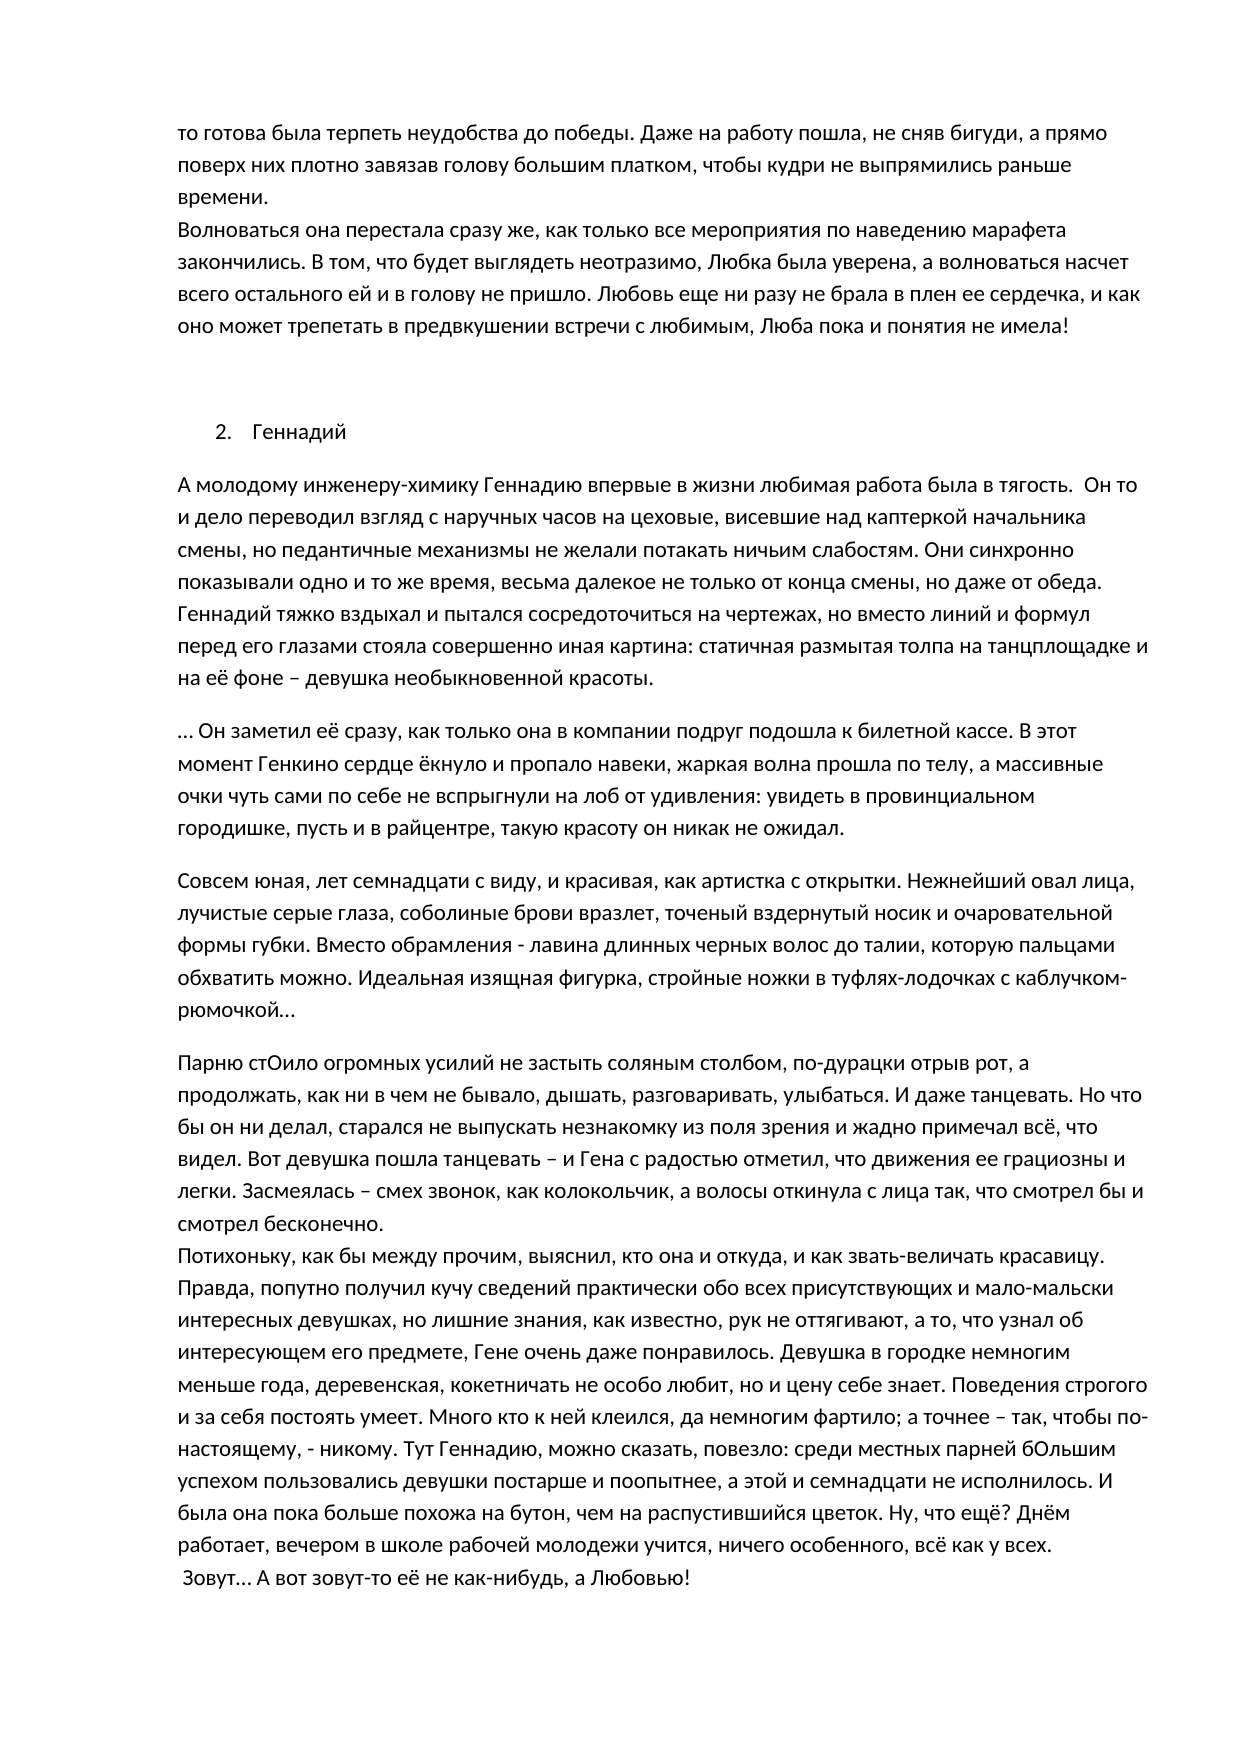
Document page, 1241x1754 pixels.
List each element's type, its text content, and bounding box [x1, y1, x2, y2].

text А молодому инженеру-химику Геннадию впервые в жизни любимая работа была в тягость. Он то и дело переводил взгляд с наручных часов на цеховые, висевшие над каптеркой начальника смены, но педантичные механизмы не желали потакать ничьим слабостям. Они синхронно показывали одно и то же время, весьма далекое не только от конца смены, но даже от обеда. Геннадий тяжко вздыхал и пытался сосредоточиться на чертежах, но вместо линий и формул перед его глазами стояла совершенно иная картина: статичная размытая толпа на танцплощадке и на её фоне – девушка необыкновенной красоты. [177, 470, 1152, 691]
text Совсем юная, лет семнадцати с виду, и красивая, как артистка с открытки. Нежнейший овал лица, лучистые серые глаза, соболиные брови вразлет, точеный вздернутый носик и очаровательной формы губки. Вместо обрамления - лавина длинных черных волос до талии, которую пальцами обхватить можно. Идеальная изящная фигурка, стройные ножки в туфлях-лодочках с каблучком-рюмочкой… [177, 866, 1152, 1023]
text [177, 118, 1152, 339]
text Парню стОило огромных усилий не застыть соляным столбом, по-дурацки отрыв рот, а продолжать, как ни в чем не бывало, дышать, разговаривать, улыбаться. И даже танцевать. Но что бы он ни делал, старался не выпускать незнакомку из поля зрения и жадно примечал всё, что видел. Вот девушка пошла танцевать – и Гена с радостью отметил, что движения ее грациозны и легки. Засмеялась – смех звонок, как колокольчик, а волосы откинула с лица так, что смотрел бы и смотрел бесконечно. Потихоньку, как бы между прочим, выяснил, кто она и откуда, и как звать-величать красавицу. Правда, попутно получил кучу сведений практически обо всех присутствующих и мало-мальски интересных девушках, но лишние знания, как известно, рук не оттягивают, а то, что узнал об интересующем его предмете, Гене очень даже понравилось. Девушка в городке немногим меньше года, деревенская, кокетничать не особо любит, но и цену себе знает. Поведения строгого и за себя постоять умеет. Много кто к ней клеился, да немногим фартило; а точнее – так, чтобы по-настоящему, - никому. Тут Геннадию, можно сказать, повезло: среди местных парней бОльшим успехом пользовались девушки постарше и поопытнее, а этой и семнадцати не исполнилось. И была она пока больше похожа на бутон, чем на распустившийся цветок. Ну, что ещё? Днём работает, вечером в школе рабочей молодежи учится, ничего особенного, всё как у всех. Зовут… А вот зовут-то её не как-нибудь, а Любовью! [177, 1048, 1152, 1591]
list Геннадий [215, 417, 1152, 445]
text … Он заметил её сразу, как только она в компании подруг подошла к билетной кассе. В этот момент Генкино сердце ёкнуло и пропало навеки, жаркая волна прошла по телу, а массивные очки чуть сами по себе не вспрыгнули на лоб от удивления: увидеть в провинциальном городишке, пусть и в райцентре, такую красоту он никак не ожидал. [177, 716, 1152, 841]
